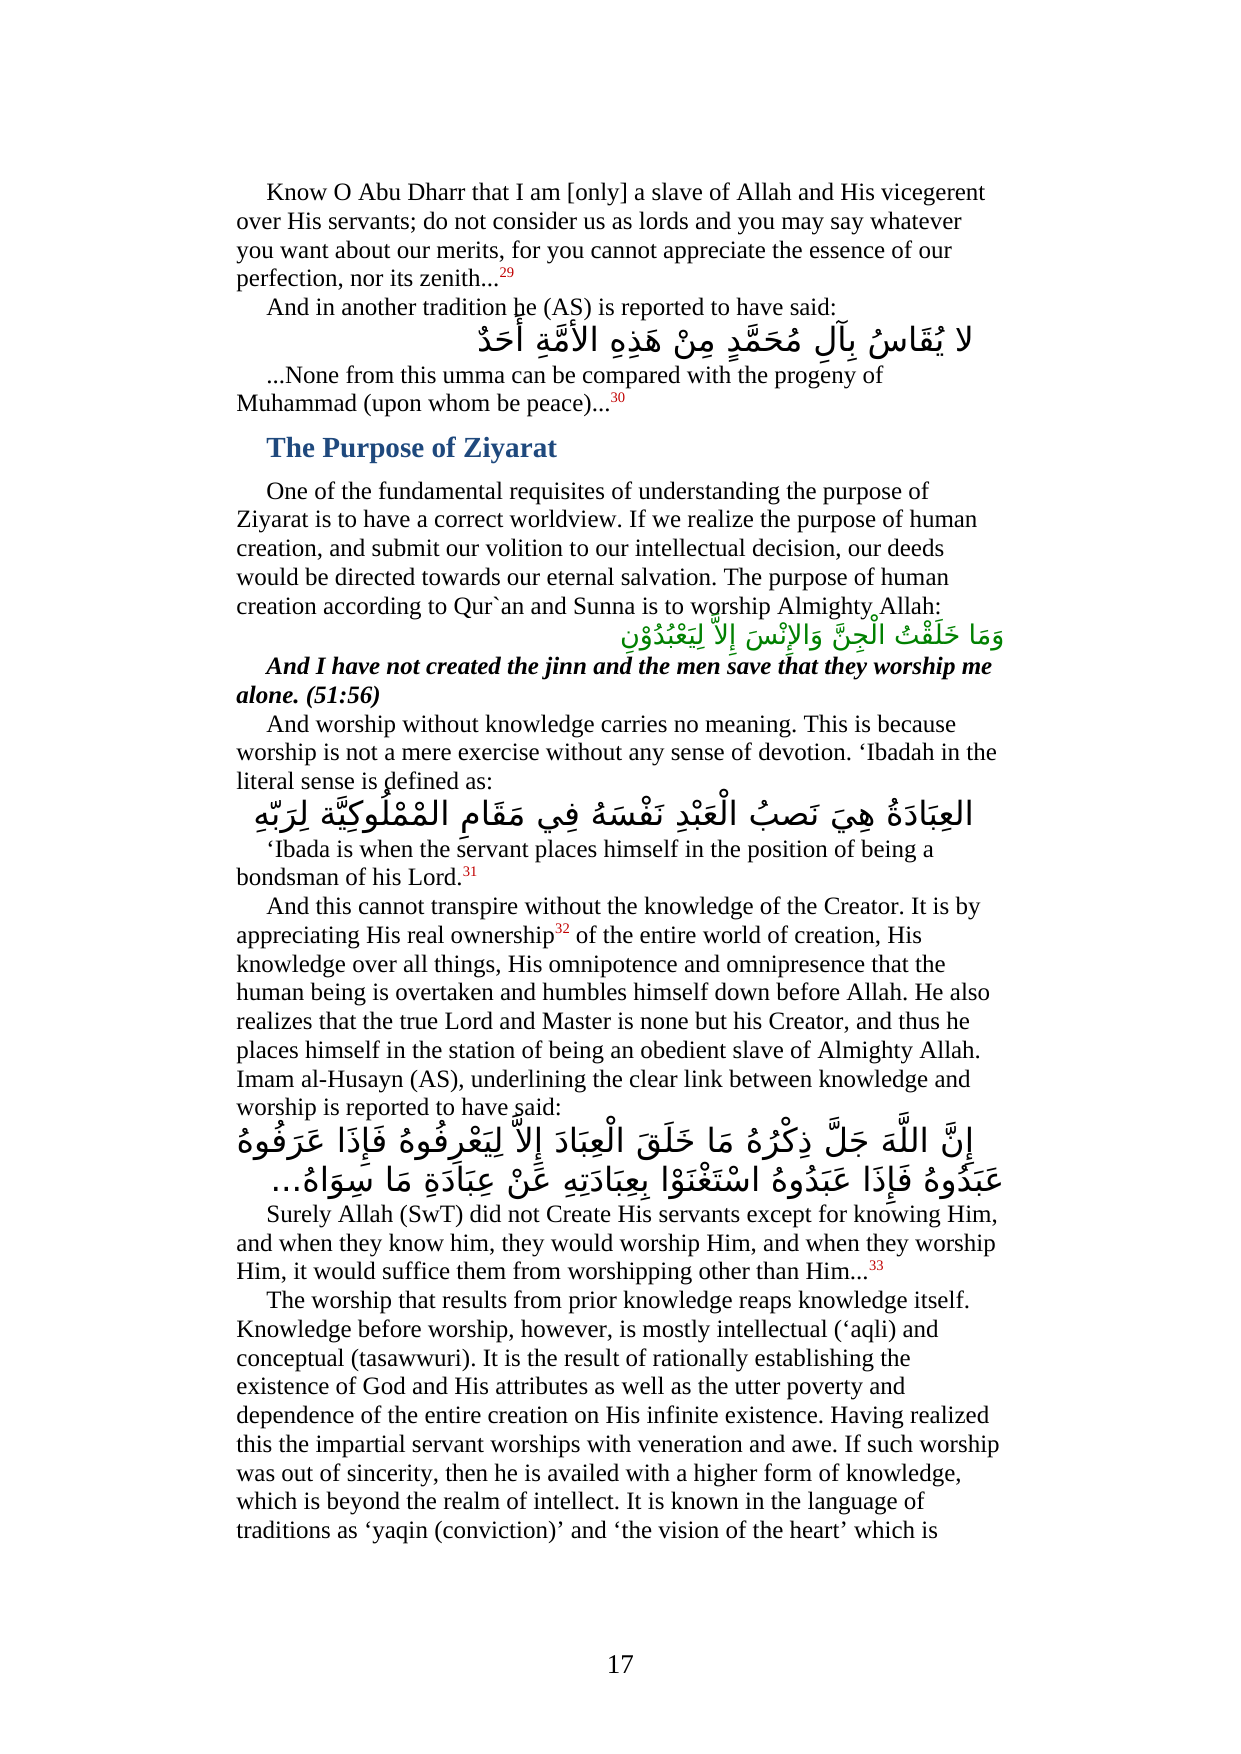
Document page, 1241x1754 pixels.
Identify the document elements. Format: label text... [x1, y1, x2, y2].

text One of the fundamental requisites of understanding the purpose of Ziyarat is to have a correct worldview. If we realize the purpose of human creation, and submit our volition to our intellectual decision, our deeds would be directed towards our eternal salvation. The purpose of human creation according to Qur`an and Sunna is to worship Almighty Allah: [236, 476, 1004, 619]
text And worship without knowledge carries no meaning. This is because worship is not a mere exercise without any sense of devotion. ‘Ibadah in the literal sense is defined as: [236, 709, 1004, 795]
text And I have not created the jinn and the men save that they worship me alone. (51:56) [236, 651, 1004, 709]
text Know O Abu Dharr that I am [only] a slave of Allah and His vicegerent over His servants; do not consider us as lords and you may say whatever you want about our merits, for you cannot appreciate the essence of our perfection, nor its zenith...29 [236, 177, 1004, 292]
text And in another tradition he (AS) is reported to have said: [236, 292, 1004, 321]
text وَمَا خَلَقْتُ الْجِنَّ وَالإِنْسَ إِلاَّ لِيَعْبُدُوْنِ [236, 619, 1004, 651]
text ‘Ibada is when the servant places himself in the position of being a bondsman of his Lord.31 [236, 834, 1004, 891]
text And this cannot transpire without the knowledge of the Creator. It is by appreciating His real ownership32 of the entire world of creation, His knowledge over all things, His omnipotence and omnipresence that the human being is overtaken and humbles himself down before Allah. He also realizes that the true Lord and Master is none but his Creator, and thus he places himself in the station of being an obedient slave of Almighty Allah. Imam al-Husayn (AS), underlining the clear link between knowledge and worship is reported to have said: [236, 891, 1004, 1121]
text ...None from this umma can be compared with the progeny of Muhammad (upon whom be peace)...30 [236, 360, 1004, 417]
text إِنَّ اللَّهَ جَلَّ ذِكْرُهُ مَا خَلَقَ الْعِبَادَ إِلاَّ لِيَعْرِفُوهُ فَإِذَا عَرَفُوهُ عَبَدُوهُ فَإِذَا عَبَدُوهُ اسْتَغْنَوْا بِعِبَادَتِهِ عَنْ عِبَادَةِ مَا سِوَاهُ... [236, 1121, 1004, 1199]
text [236, 1285, 1004, 1544]
text العِبَادَةُ هِيَ نَصبُ الْعَبْدِ نَفْسَهُ فِي مَقَامِ المْمْلُوكِيَّة لِرَبّهِ [236, 795, 1004, 834]
subtitle The Purpose of Ziyarat [236, 430, 1004, 463]
text لا يُقَاسُ بِآلِ مُحَمَّدٍ مِنْ هَذِهِ الأمَّةِ أَحَدٌ [236, 321, 1004, 360]
text Surely Allah (SwT) did not Create His servants except for knowing Him, and when they know him, they would worship Him, and when they worship Him, it would suffice them from worshipping other than Him...33 [236, 1199, 1004, 1285]
